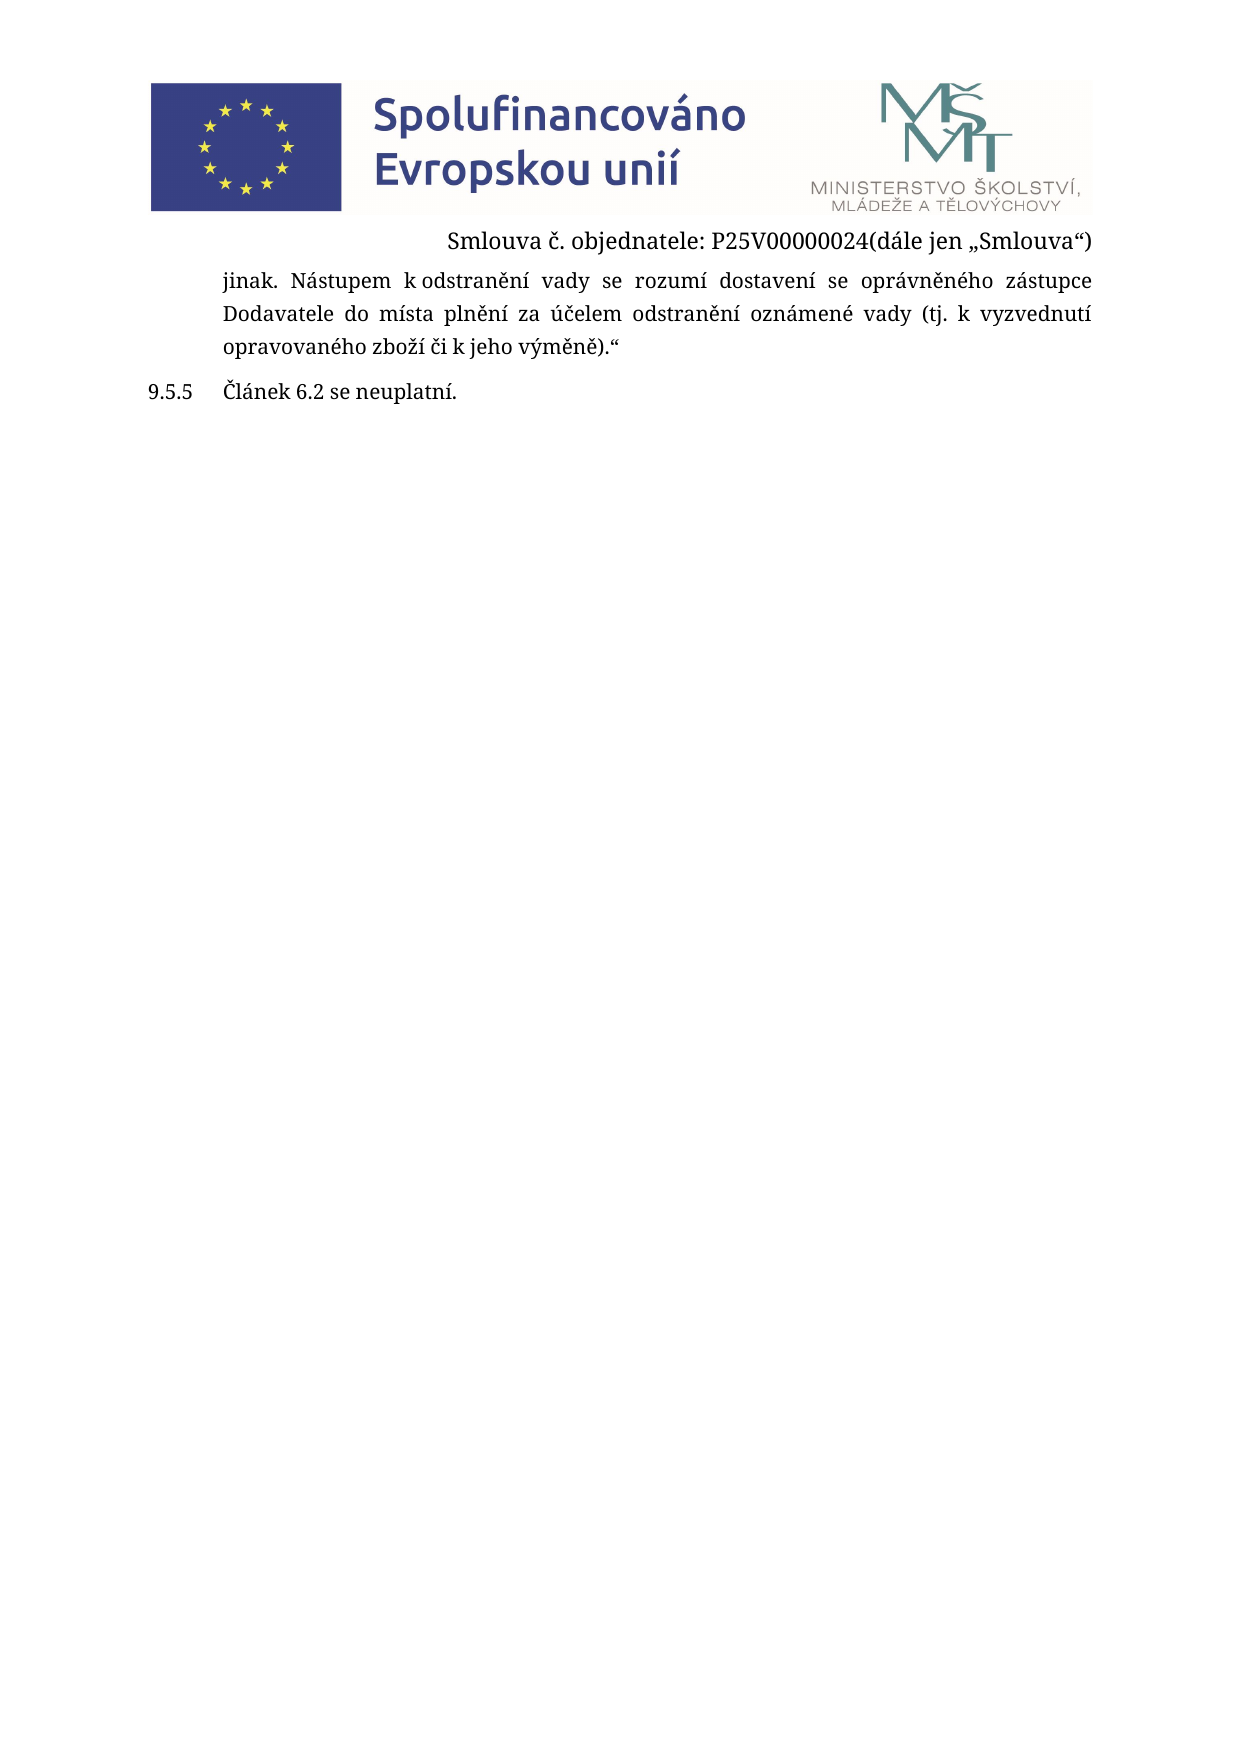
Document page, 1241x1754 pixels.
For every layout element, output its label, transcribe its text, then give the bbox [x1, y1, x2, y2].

picture [147, 80, 1093, 215]
list Článek 6.2 se neuplatní. [148, 377, 1093, 405]
